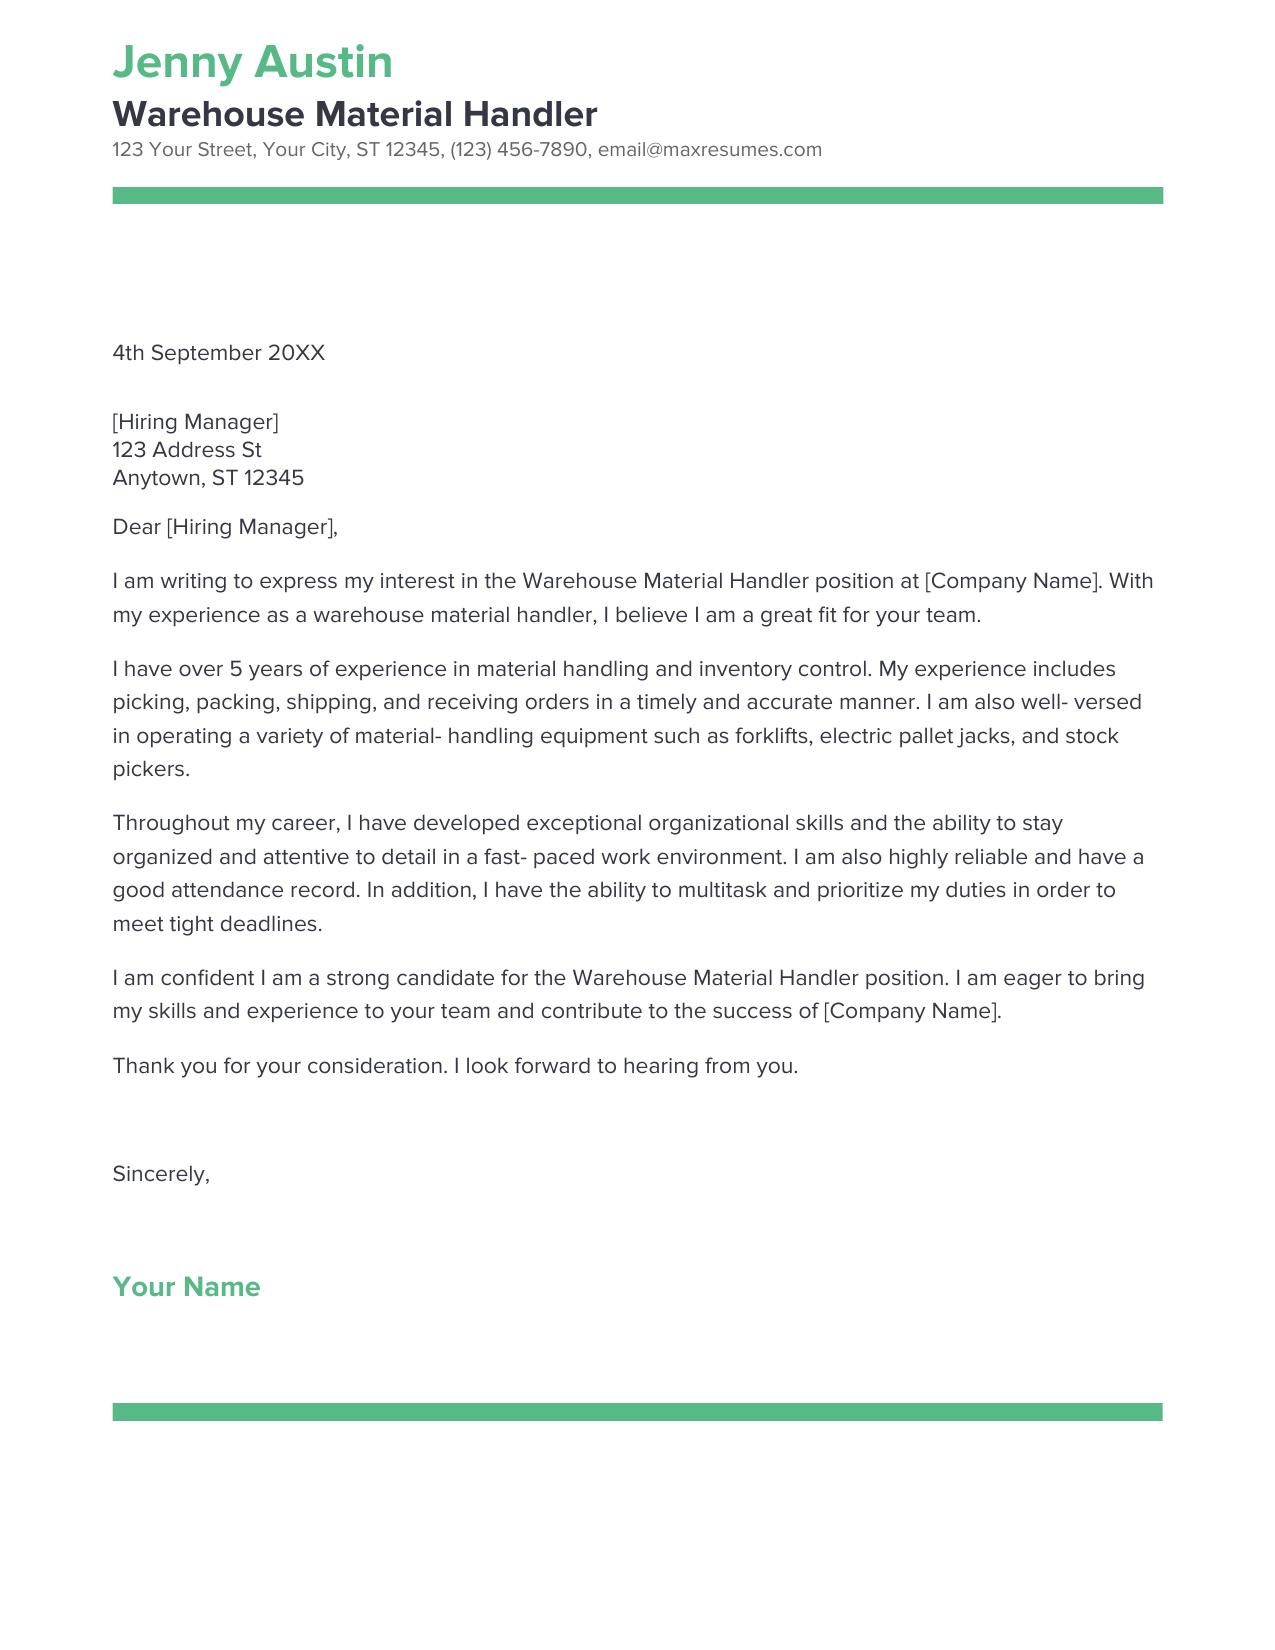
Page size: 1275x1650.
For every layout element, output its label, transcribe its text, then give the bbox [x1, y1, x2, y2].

text 123 Your Street, Your City, ST 12345, (123) 456-7890, email@maxresumes.com [112, 137, 1162, 163]
text Jenny Austin Warehouse Material Handler [112, 33, 1162, 137]
text 4th September 20XX [112, 339, 1162, 367]
text I am confident I am a strong candidate for the Warehouse Material Handler position. I am eager to bring my skills and experience to your team and contribute to the success of [Company Name]. [112, 964, 1162, 1026]
text I have over 5 years of experience in material handling and inventory control. My experience includes picking, packing, shipping, and receiving orders in a timely and accurate manner. I am also well- versed in operating a variety of material- handling equipment such as forklifts, electric pallet jacks, and stock pickers. [112, 655, 1162, 783]
text I am writing to express my interest in the Warehouse Material Handler position at [Company Name]. With my experience as a warehouse material handler, I believe I am a great fit for your team. [112, 567, 1162, 629]
text Your Name [112, 1269, 1162, 1338]
text Sincerely, [112, 1161, 1162, 1188]
text Throughout my career, I have developed exceptional organizational skills and the ability to stay organized and attentive to detail in a fast- paced work environment. I am also highly reliable and have a good attendance record. In addition, I have the ability to multitask and prioritize my duties in order to meet tight deadlines. [112, 810, 1162, 938]
text Dear [Hiring Manager], [112, 513, 1162, 541]
picture [112, 187, 1164, 204]
text Thank you for your consideration. I look forward to hearing from you. [112, 1052, 1162, 1080]
text 123 Address St [112, 437, 1162, 464]
text Anytown, ST 12345 [112, 464, 1162, 492]
picture [112, 1403, 1163, 1421]
text [Hiring Manager] [112, 381, 1162, 437]
